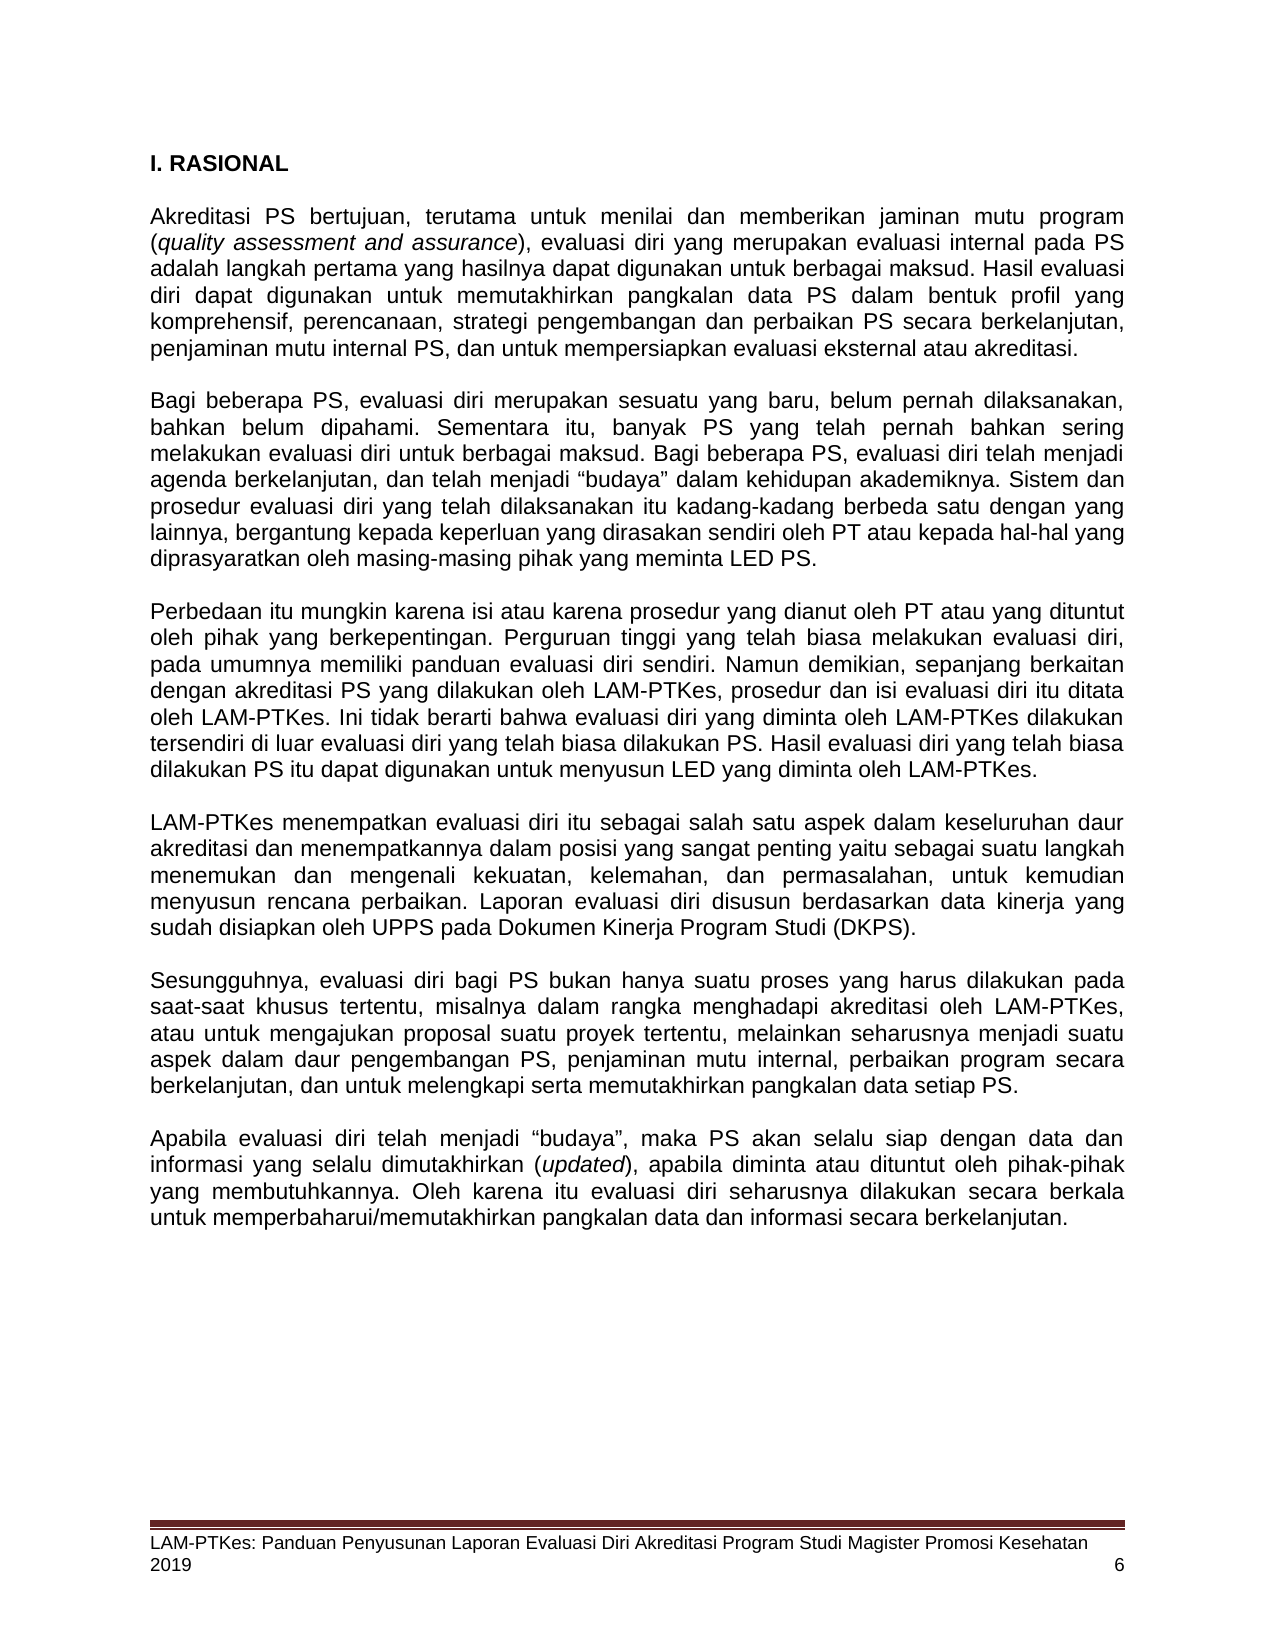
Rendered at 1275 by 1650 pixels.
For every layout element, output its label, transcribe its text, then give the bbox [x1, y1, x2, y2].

text Sesungguhnya, evaluasi diri bagi PS bukan hanya suatu proses yang harus dilakukan pada saat-saat khusus tertentu, misalnya dalam rangka menghadapi akreditasi oleh LAM-PTKes, atau untuk mengajukan proposal suatu proyek tertentu, melainkan seharusnya menjadi suatu aspek dalam daur pengembangan PS, penjaminan mutu internal, perbaikan program secara berkelanjutan, dan untuk melengkapi serta memutakhirkan pangkalan data setiap PS. [150, 967, 1125, 1099]
text Apabila evaluasi diri telah menjadi “budaya”, maka PS akan selalu siap dengan data dan informasi yang selalu dimutakhirkan (updated), apabila diminta atau dituntut oleh pihak-pihak yang membutuhkannya. Oleh karena itu evaluasi diri seharusnya dilakukan secara berkala untuk memperbaharui/memutakhirkan pangkalan data dan informasi secara berkelanjutan. [150, 1125, 1125, 1231]
text LAM-PTKes menempatkan evaluasi diri itu sebagai salah satu aspek dalam keseluruhan daur akreditasi dan menempatkannya dalam posisi yang sangat penting yaitu sebagai suatu langkah menemukan dan mengenali kekuatan, kelemahan, dan permasalahan, untuk kemudian menyusun rencana perbaikan. Laporan evaluasi diri disusun berdasarkan data kinerja yang sudah disiapkan oleh UPPS pada Dokumen Kinerja Program Studi (DKPS). [150, 809, 1125, 941]
text Akreditasi PS bertujuan, terutama untuk menilai dan memberikan jaminan mutu program (quality assessment and assurance), evaluasi diri yang merupakan evaluasi internal pada PS adalah langkah pertama yang hasilnya dapat digunakan untuk berbagai maksud. Hasil evaluasi diri dapat digunakan untuk memutakhirkan pangkalan data PS dalam bentuk profil yang komprehensif, perencanaan, strategi pengembangan dan perbaikan PS secara berkelanjutan, penjaminan mutu internal PS, dan untuk mempersiapkan evaluasi eksternal atau akreditasi. [150, 203, 1125, 361]
text Bagi beberapa PS, evaluasi diri merupakan sesuatu yang baru, belum pernah dilaksanakan, bahkan belum dipahami. Sementara itu, banyak PS yang telah pernah bahkan sering melakukan evaluasi diri untuk berbagai maksud. Bagi beberapa PS, evaluasi diri telah menjadi agenda berkelanjutan, dan telah menjadi “budaya” dalam kehidupan akademiknya. Sistem dan prosedur evaluasi diri yang telah dilaksanakan itu kadang-kadang berbeda satu dengan yang lainnya, bergantung kepada keperluan yang dirasakan sendiri oleh PT atau kepada hal-hal yang diprasyaratkan oleh masing-masing pihak yang meminta LED PS. [150, 387, 1125, 572]
text Perbedaan itu mungkin karena isi atau karena prosedur yang dianut oleh PT atau yang dituntut oleh pihak yang berkepentingan. Perguruan tinggi yang telah biasa melakukan evaluasi diri, pada umumnya memiliki panduan evaluasi diri sendiri. Namun demikian, sepanjang berkaitan dengan akreditasi PS yang dilakukan oleh LAM-PTKes, prosedur dan isi evaluasi diri itu ditata oleh LAM-PTKes. Ini tidak berarti bahwa evaluasi diri yang diminta oleh LAM-PTKes dilakukan tersendiri di luar evaluasi diri yang telah biasa dilakukan PS. Hasil evaluasi diri yang telah biasa dilakukan PS itu dapat digunakan untuk menyusun LED yang diminta oleh LAM-PTKes. [150, 598, 1125, 782]
subtitle I. RASIONAL [150, 150, 1125, 176]
